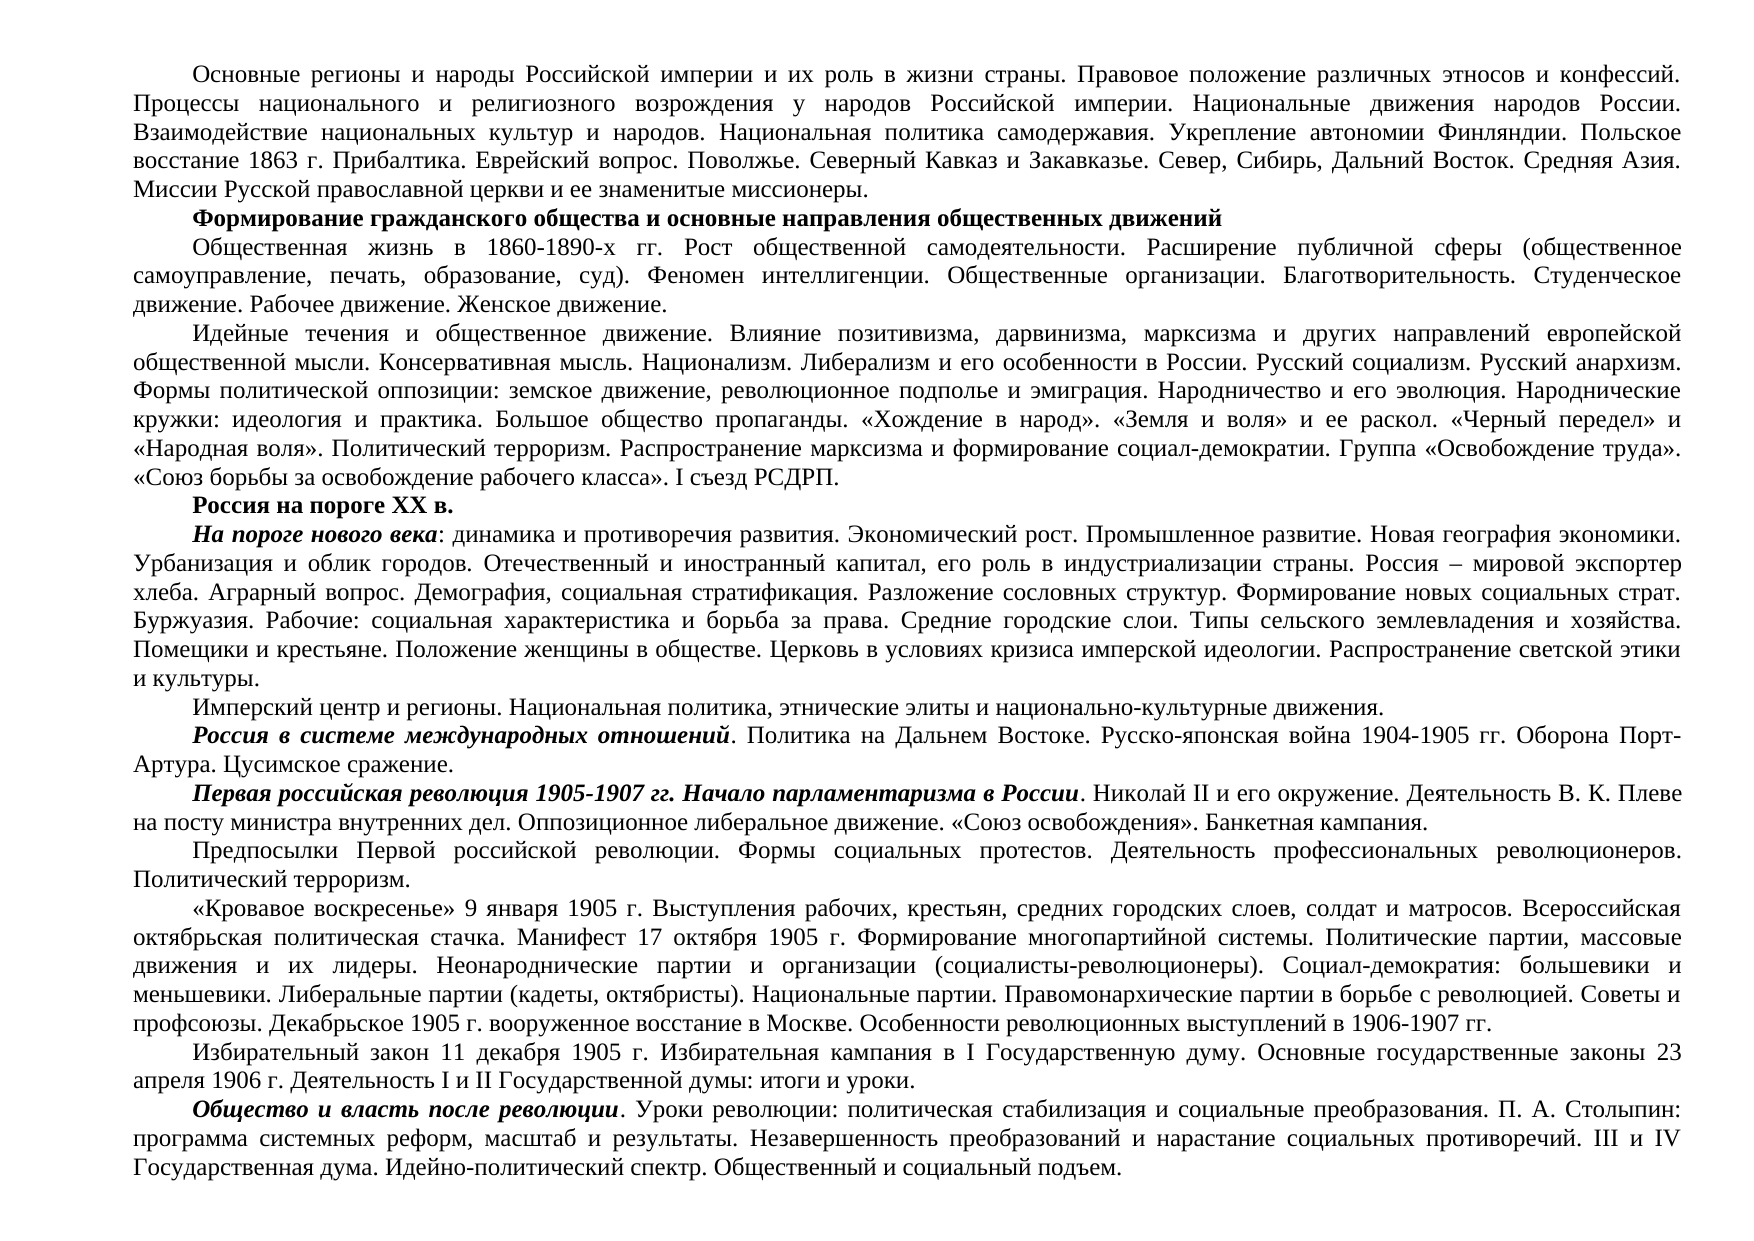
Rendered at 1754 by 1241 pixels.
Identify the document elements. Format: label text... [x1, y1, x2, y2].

text На пороге нового века: динамика и противоречия развития. Экономический рост. Промышленное развитие. Новая география экономики. Урбанизация и облик городов. Отечественный и иностранный капитал, его роль в индустриализации страны. Россия – мировой экспортер хлеба. Аграрный вопрос. Демография, социальная стратификация. Разложение сословных структур. Формирование новых социальных страт. Буржуазия. Рабочие: социальная характеристика и борьба за права. Средние городские слои. Типы сельского землевладения и хозяйства. Помещики и крестьяне. Положение женщины в обществе. Церковь в условиях кризиса имперской идеологии. Распространение светской этики и культуры. [133, 519, 1683, 692]
text «Кровавое воскресенье» 9 января 1905 г. Выступления рабочих, крестьян, средних городских слоев, солдат и матросов. Всероссийская октябрьская политическая стачка. Манифест 17 октября 1905 г. Формирование многопартийной системы. Политические партии, массовые движения и их лидеры. Неонароднические партии и организации (социалисты-революционеры). Социал-демократия: большевики и меньшевики. Либеральные партии (кадеты, октябристы). Национальные партии. Правомонархические партии в борьбе с революцией. Советы и профсоюзы. Декабрьское 1905 г. вооруженное восстание в Москве. Особенности революционных выступлений в 1906-1907 гг. [133, 893, 1683, 1037]
text Россия в системе международных отношений. Политика на Дальнем Востоке. Русско-японская война 1904-1905 гг. Оборона Порт-Артура. Цусимское сражение. [133, 720, 1683, 778]
text Формирование гражданского общества и основные направления общественных движений [133, 203, 1683, 232]
text Идейные течения и общественное движение. Влияние позитивизма, дарвинизма, марксизма и других направлений европейской общественной мысли. Консервативная мысль. Национализм. Либерализм и его особенности в России. Русский социализм. Русский анархизм. Формы политической оппозиции: земское движение, революционное подполье и эмиграция. Народничество и его эволюция. Народнические кружки: идеология и практика. Большое общество пропаганды. «Хождение в народ». «Земля и воля» и ее раскол. «Черный передел» и «Народная воля». Политический терроризм. Распространение марксизма и формирование социал-демократии. Группа «Освобождение труда». «Союз борьбы за освобождение рабочего класса». I съезд РСДРП. [133, 318, 1683, 490]
text Россия на пороге ХХ в. [133, 490, 1683, 519]
text Предпосылки Первой российской революции. Формы социальных протестов. Деятельность профессиональных революционеров. Политический терроризм. [133, 835, 1683, 893]
text Избирательный закон 11 декабря 1905 г. Избирательная кампания в I Государственную думу. Основные государственные законы 23 апреля 1906 г. Деятельность I и II Государственной думы: итоги и уроки. [133, 1037, 1683, 1094]
text Общество и власть после революции. Уроки революции: политическая стабилизация и социальные преобразования. П. А. Столыпин: программа системных реформ, масштаб и результаты. Незавершенность преобразований и нарастание социальных противоречий. III и IV Государственная дума. Идейно-политический спектр. Общественный и социальный подъем. [133, 1094, 1683, 1180]
text Основные регионы и народы Российской империи и их роль в жизни страны. Правовое положение различных этносов и конфессий. Процессы национального и религиозного возрождения у народов Российской империи. Национальные движения народов России. Взаимодействие национальных культур и народов. Национальная политика самодержавия. Укрепление автономии Финляндии. Польское восстание 1863 г. Прибалтика. Еврейский вопрос. Поволжье. Северный Кавказ и Закавказье. Север, Сибирь, Дальний Восток. Средняя Азия. Миссии Русской православной церкви и ее знаменитые миссионеры. [133, 59, 1683, 203]
text Имперский центр и регионы. Национальная политика, этнические элиты и национально-культурные движения. [133, 692, 1683, 720]
text Первая российская революция 1905-1907 гг. Начало парламентаризма в России. Николай II и его окружение. Деятельность В. К. Плеве на посту министра внутренних дел. Оппозиционное либеральное движение. «Союз освобождения». Банкетная кампания. [133, 778, 1683, 835]
text Общественная жизнь в 1860-1890-х гг. Рост общественной самодеятельности. Расширение публичной сферы (общественное самоуправление, печать, образование, суд). Феномен интеллигенции. Общественные организации. Благотворительность. Студенческое движение. Рабочее движение. Женское движение. [133, 232, 1683, 318]
